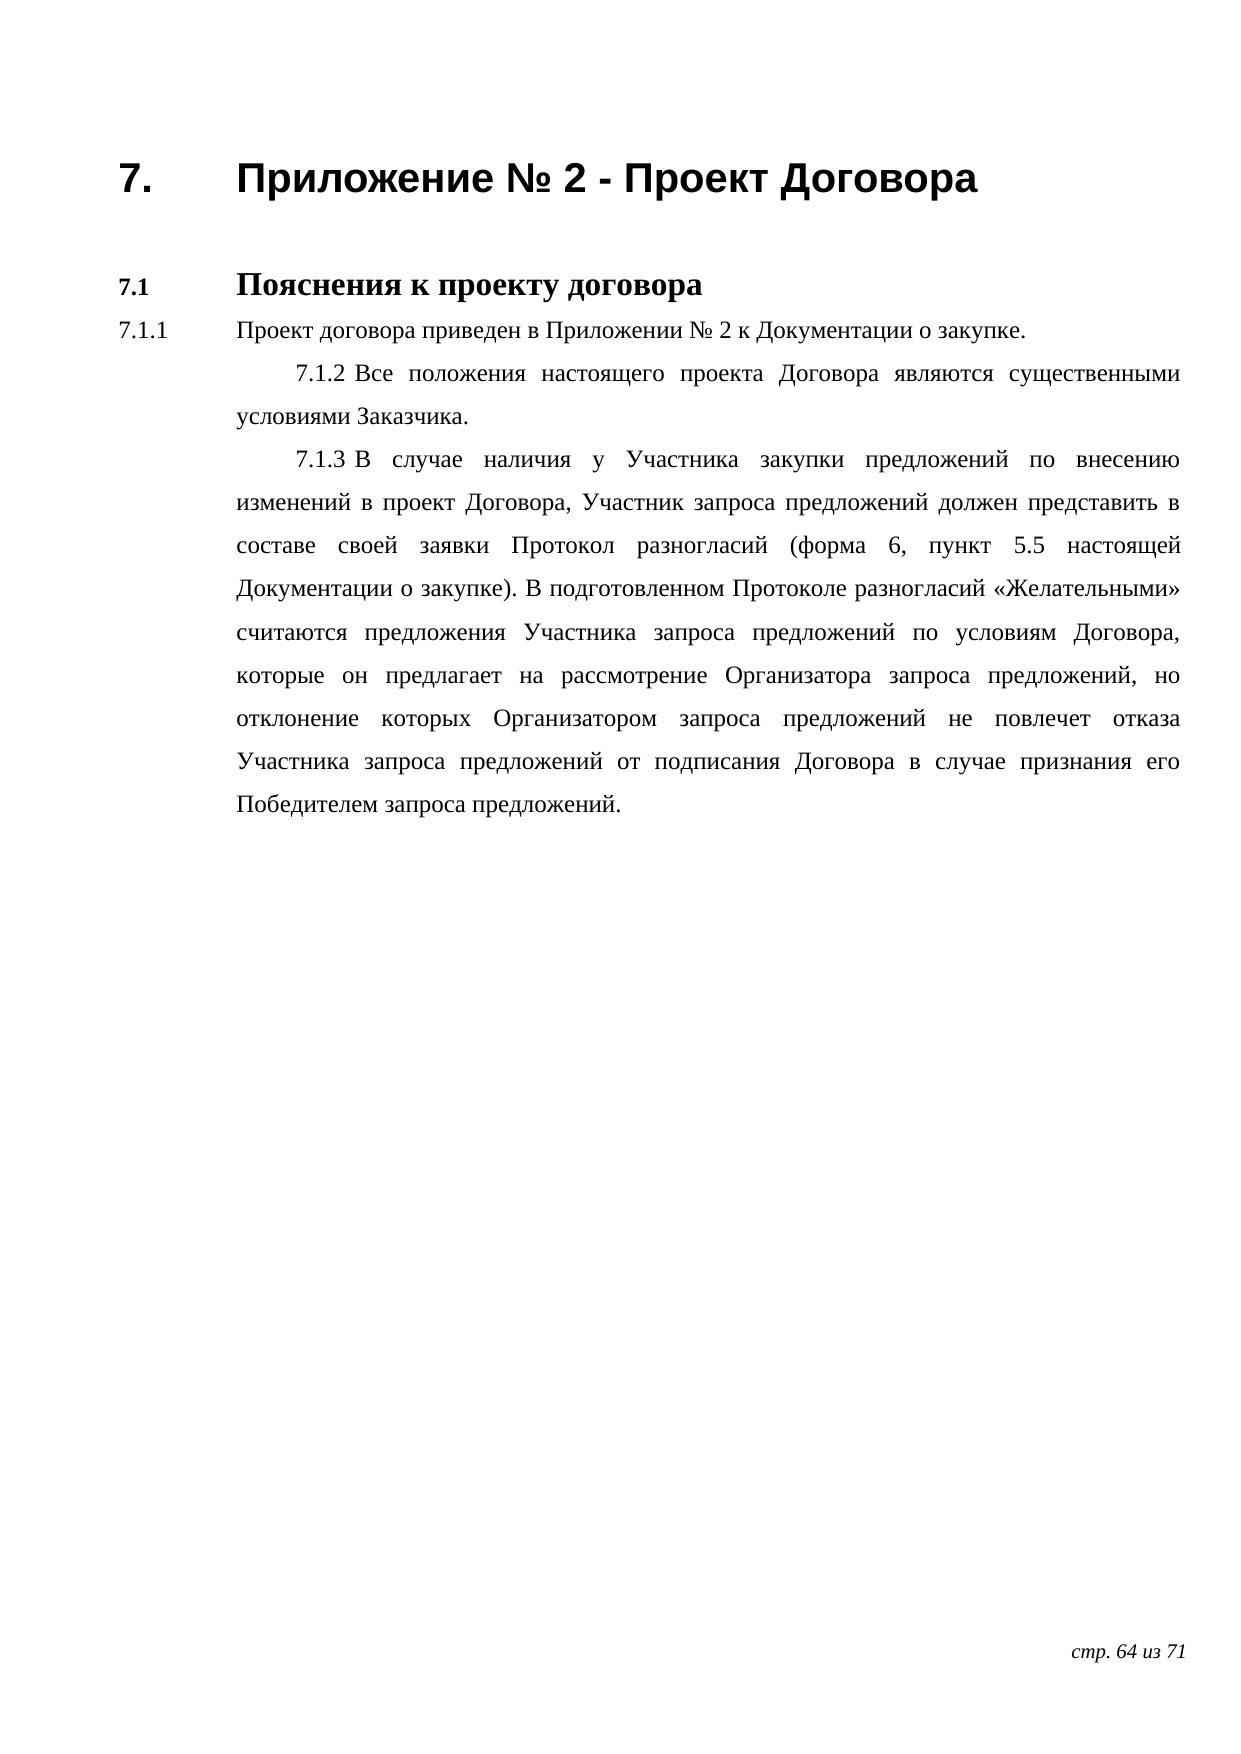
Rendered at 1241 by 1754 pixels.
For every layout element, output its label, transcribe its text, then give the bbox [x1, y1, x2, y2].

list Проект договора приведен в Приложении № 2 к Документации о закупке. [118, 315, 1181, 343]
text Все положения настоящего проекта Договора являются существенными условиями Заказчика. [236, 358, 1181, 430]
text В случае наличия у Участника закупки предложений по внесению изменений в проект Договора, Участник запроса предложений должен представить в составе своей заявки Протокол разногласий (форма 6, пункт 5.5 настоящей Документации о закупке). В подготовленном Протоколе разногласий «Желательными» считаются предложения Участника запроса предложений по условиям Договора, которые он предлагает на рассмотрение Организатора запроса предложений, но отклонение которых Организатором запроса предложений не повлечет отказа Участника запроса предложений от подписания Договора в случае признания его Победителем запроса предложений. [236, 444, 1181, 818]
subtitle Пояснения к проекту договора [118, 264, 1181, 302]
subtitle Приложение № 2 - Проект Договора [118, 153, 1181, 201]
